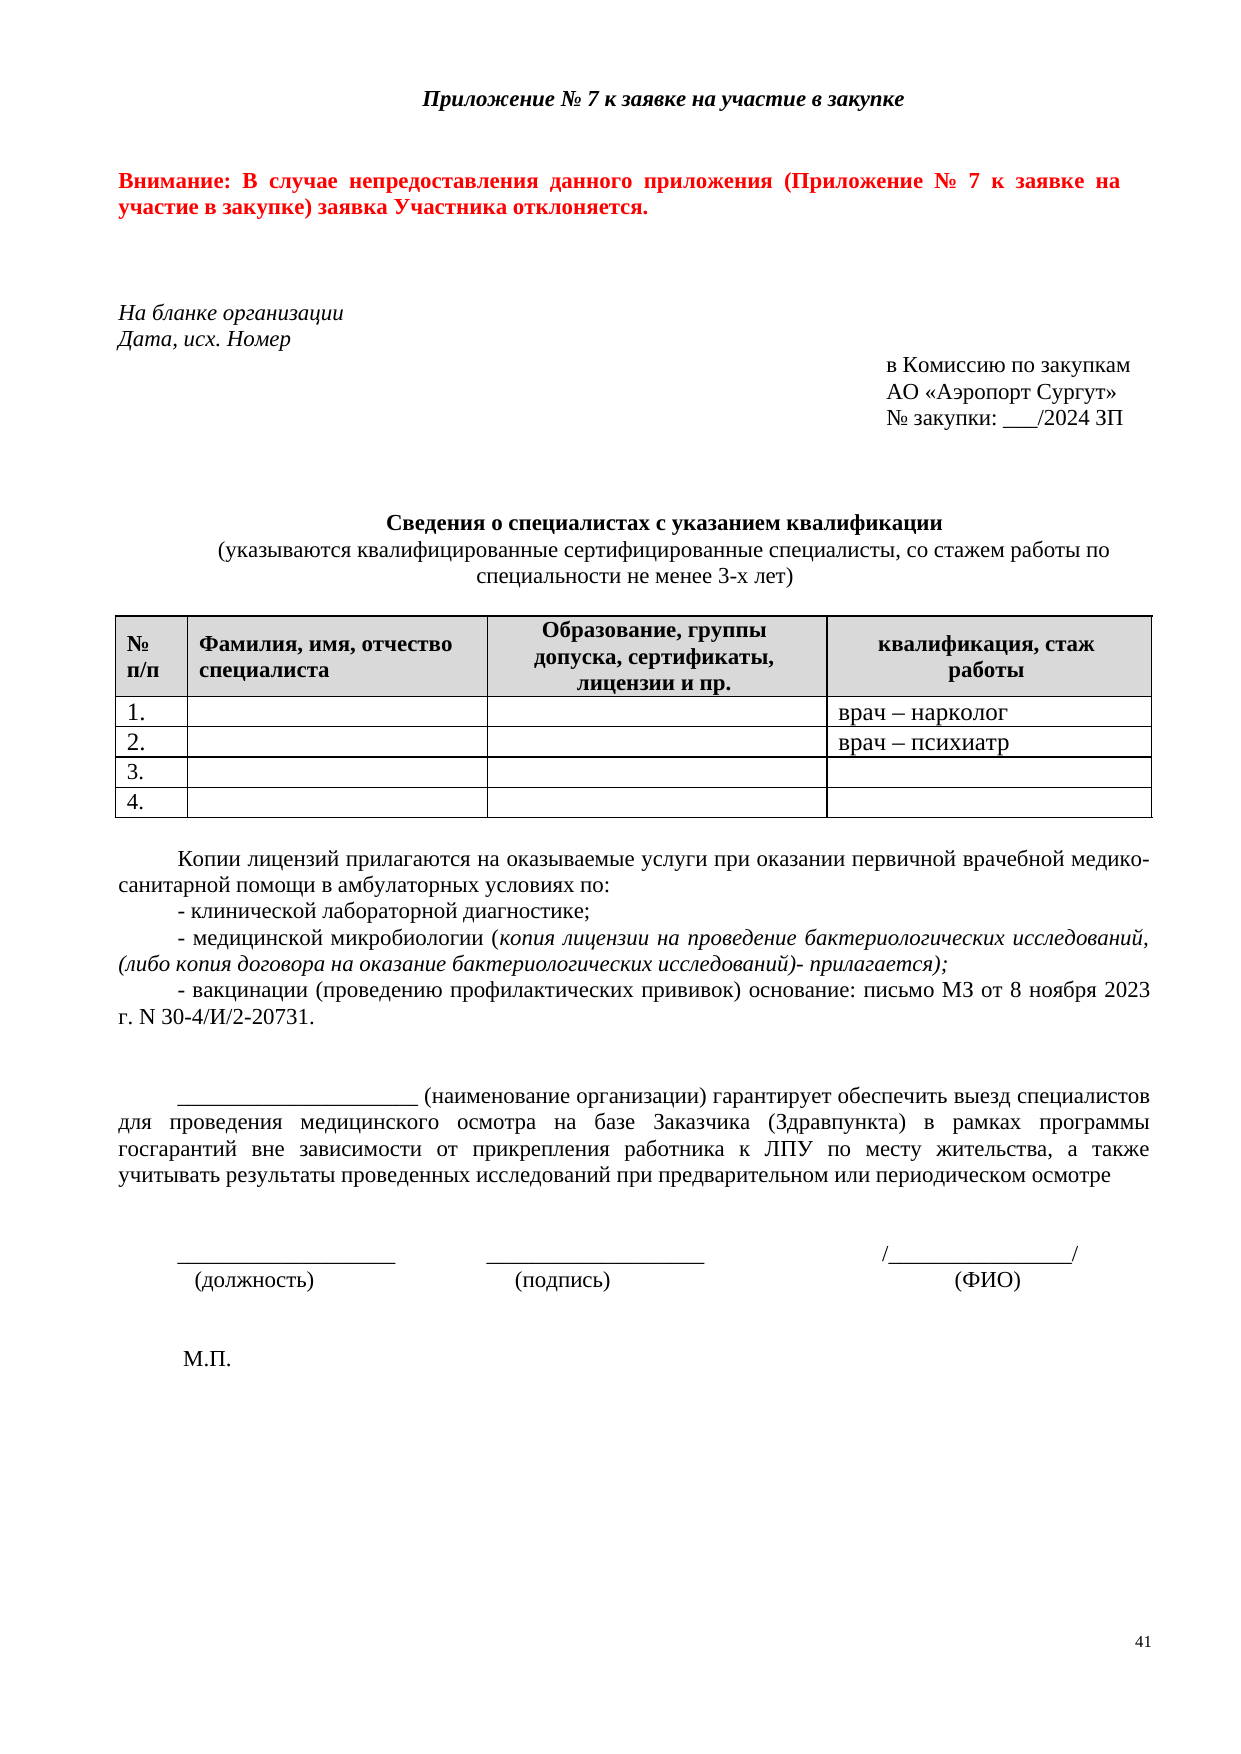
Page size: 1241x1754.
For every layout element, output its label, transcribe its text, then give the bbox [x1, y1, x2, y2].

text На бланке организации [118, 299, 1152, 325]
text (должность) (подпись) (ФИО) [118, 1266, 1152, 1293]
text _____________________ (наименование организации) гарантирует обеспечить выезд специалистов для проведения медицинского осмотра на базе Заказчика (Здравпункта) в рамках программы госгарантий вне зависимости от прикрепления работника к ЛПУ по месту жительства, а также учитывать результаты проведенных исследований при предварительном или периодическом осмотре [118, 1082, 1152, 1187]
table_cell 3. [116, 758, 187, 786]
text Сведения о специалистах с указанием квалификации [118, 509, 1152, 536]
text № закупки: ___/2024 ЗП [886, 404, 1152, 430]
table_cell [116, 727, 187, 756]
text Приложение № 7 к заявке на участие в закупке [118, 85, 1152, 112]
text - медицинской микробиологии (копия лицензии на проведение бактериологических исследований, (либо копия договора на оказание бактериологических исследований)- прилагается); [118, 924, 1152, 976]
text Копии лицензий прилагаются на оказываемые услуги при оказании первичной врачебной медико-санитарной помощи в амбулаторных условиях по: [118, 845, 1152, 897]
table_cell [188, 788, 487, 817]
table_cell [116, 697, 187, 726]
table_header № п/п [116, 617, 187, 696]
table_cell [188, 758, 487, 786]
text - вакцинации (проведению профилактических прививок) основание: письмо МЗ от 8 ноября 2023 г. N 30-4/И/2-20731. [118, 976, 1152, 1029]
text ___________________ ___________________ /________________/ [118, 1240, 1152, 1266]
table_cell [488, 758, 826, 786]
table_cell врач – нарколог [828, 697, 1151, 726]
table_cell [188, 727, 487, 756]
table_header квалификация, стаж работы [828, 617, 1151, 696]
text Дата, исх. Номер [118, 325, 1152, 351]
table_cell [828, 758, 1151, 786]
text в Комиссию по закупкам [886, 351, 1152, 378]
table_header Образование, группы допуска, сертификаты, лицензии и пр. [488, 617, 826, 696]
table_header Фамилия, имя, отчество специалиста [188, 617, 487, 696]
table_cell [828, 788, 1151, 817]
text (указываются квалифицированные сертифицированные специалисты, со стажем работы по специальности не менее 3-х лет) [118, 536, 1152, 588]
text - клинической лабораторной диагностике; [118, 897, 1152, 924]
table_cell [188, 697, 487, 726]
table_cell 4. [116, 788, 187, 817]
text АО «Аэропорт Сургут» [886, 378, 1152, 404]
table_cell [488, 697, 826, 726]
table_cell [488, 727, 826, 756]
table_cell [488, 788, 826, 817]
text М.П. [118, 1345, 1152, 1372]
table_cell врач – психиатр [828, 727, 1151, 756]
text Внимание: В случае непредоставления данного приложения (Приложение № 7 к заявке на участие в закупке) заявка Участника отклоняется. [118, 167, 1122, 219]
